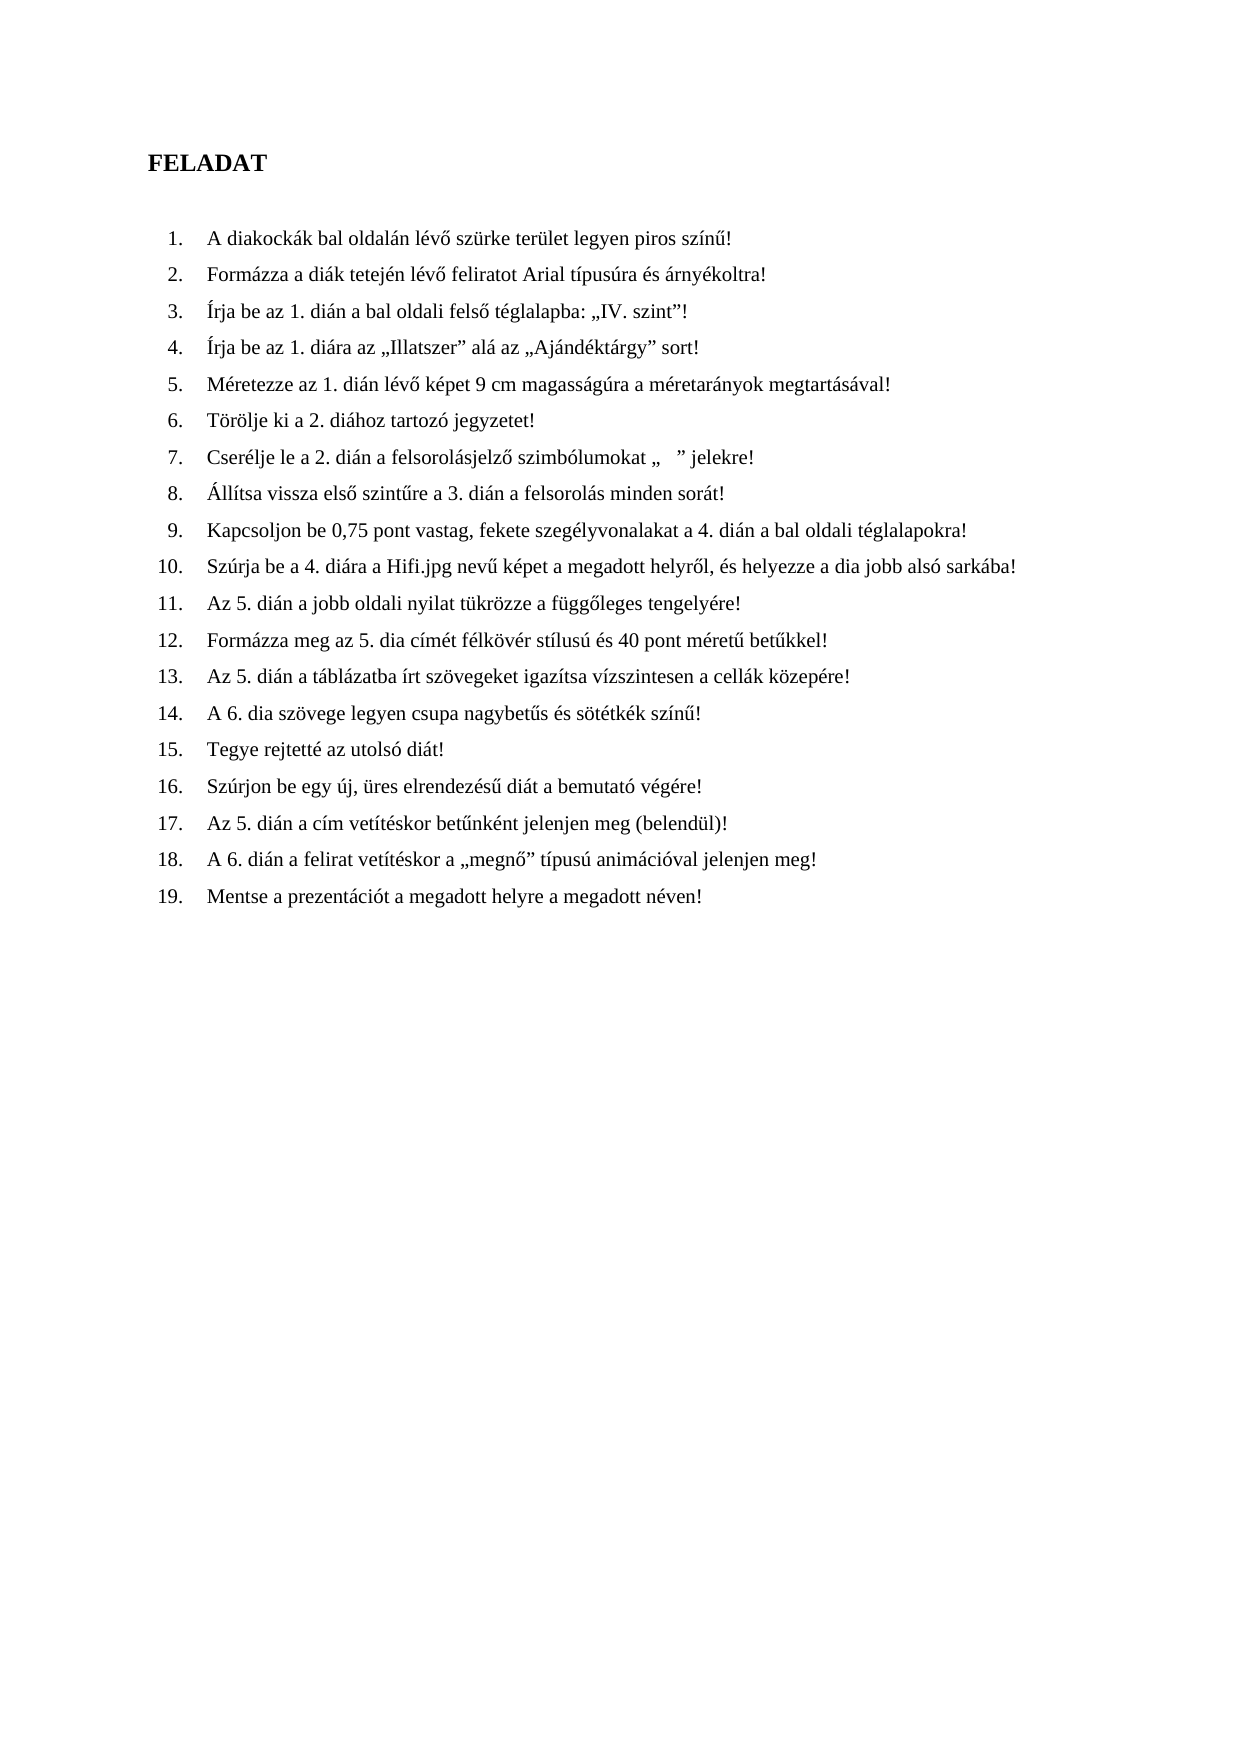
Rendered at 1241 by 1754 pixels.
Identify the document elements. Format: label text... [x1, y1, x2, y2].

text Írja be az 1. diára az „Illatszer” alá az „Ajándéktárgy” sort! [183, 335, 1093, 359]
text Formázza a diák tetején lévő feliratot Arial típusúra és árnyékoltra! [183, 262, 1093, 286]
text Törölje ki a 2. diához tartozó jegyzetet! [183, 408, 1093, 432]
text Tegye rejtetté az utolsó diát! [183, 737, 1093, 761]
text Kapcsoljon be 0,75 pont vastag, fekete szegélyvonalakat a 4. dián a bal oldali téglalapokra! [183, 518, 1093, 542]
text Az 5. dián a táblázatba írt szövegeket igazítsa vízszintesen a cellák közepére! [183, 664, 1093, 688]
list A diakockák bal oldalán lévő szürke terület legyen piros színű! [183, 225, 1093, 249]
text Írja be az 1. dián a bal oldali felső téglalapba: „IV. szint”! [183, 298, 1093, 323]
text Méretezze az 1. dián lévő képet magasságúra a méretarányok megtartásával! [183, 372, 1093, 396]
text Az 5. dián a jobb oldali nyilat tükrözze a függőleges tengelyére! [183, 591, 1093, 615]
text FELADAT [148, 148, 1093, 176]
text Állítsa vissza első szintűre a 3. dián a felsorolás minden sorát! [183, 481, 1093, 505]
text Az 5. dián a cím vetítéskor betűnként jelenjen meg (belendül)! [183, 810, 1093, 834]
text Szúrjon be egy új, üres elrendezésű diát a bemutató végére! [183, 774, 1093, 798]
text Formázza meg az 5. dia címét félkövér stílusú és 40 pont méretű betűkkel! [183, 628, 1093, 652]
text A 6. dián a felirat vetítéskor a „megnő” típusú animációval jelenjen meg! [183, 847, 1093, 871]
text Mentse a prezentációt a megadott helyre a megadott néven! [183, 883, 1093, 908]
text Cserélje le a 2. dián a felsorolásjelző szimbólumokat „” jelekre! [183, 445, 1093, 469]
text Szúrja be a 4. diára a Hifi.jpg nevű képet a megadott helyről, és helyezze a dia jobb alsó sarkába! [183, 554, 1093, 578]
text A 6. dia szövege legyen csupa nagybetűs és sötétkék színű! [183, 701, 1093, 725]
